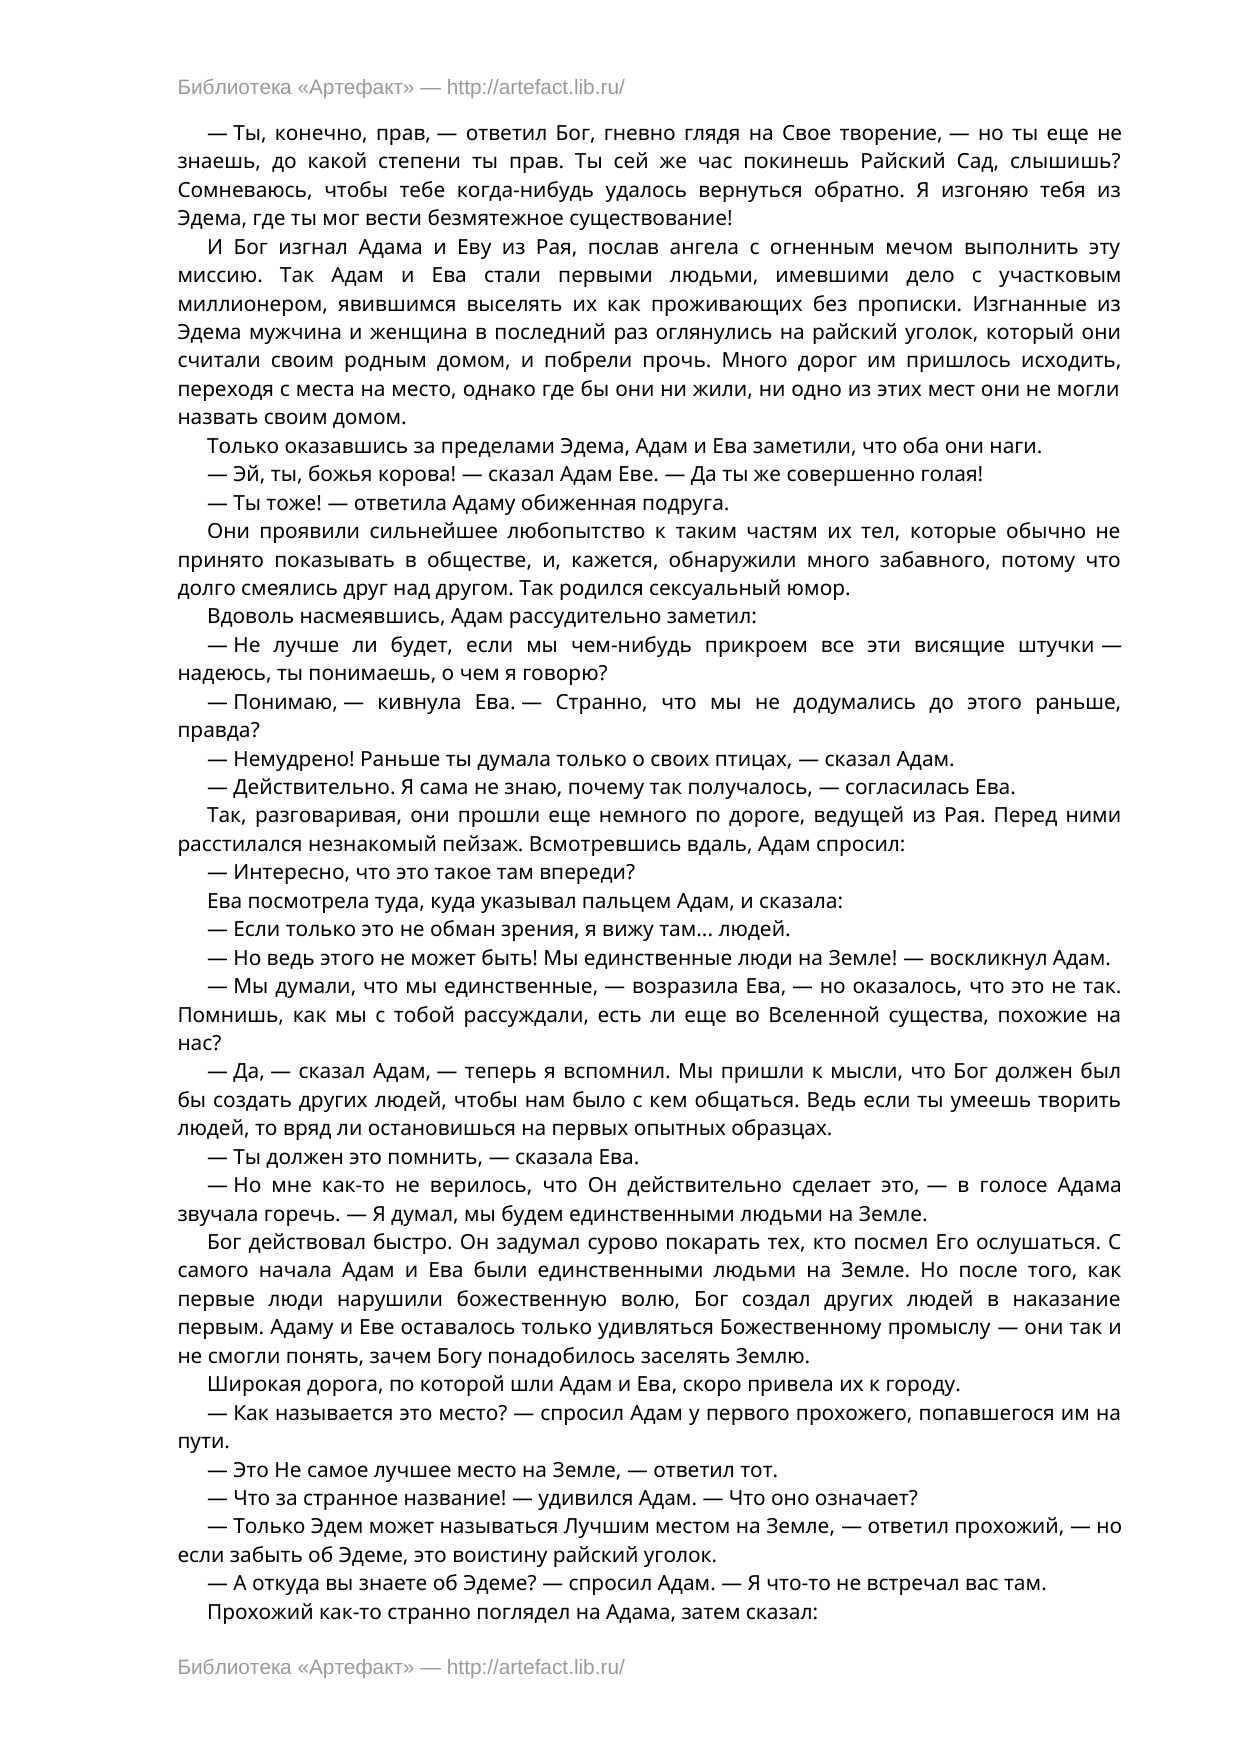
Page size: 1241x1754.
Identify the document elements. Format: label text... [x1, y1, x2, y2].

text — Понимаю, — кивнула Ева. — Странно, что мы не додумались до этого раньше, правда? [177, 687, 1122, 744]
text — Ты должен это помнить, — сказала Ева. [177, 1142, 1122, 1170]
text — Ты, конечно, прав, — ответил Бог, гневно глядя на Свое творение, — но ты еще не знаешь, до какой степени ты прав. Ты сей же час покинешь Райский Сад, слышишь? Сомневаюсь, чтобы тебе когда-нибудь удалось вернуться обратно. Я изгоняю тебя из Эдема, где ты мог вести безмятежное существование! [177, 118, 1122, 232]
text Вдоволь насмеявшись, Адам рассудительно заметил: [177, 602, 1122, 630]
text — Не лучше ли будет, если мы чем-нибудь прикроем все эти висящие штучки — надеюсь, ты понимаешь, о чем я говорю? [177, 630, 1122, 687]
text Только оказавшись за пределами Эдема, Адам и Ева заметили, что оба они наги. [177, 431, 1122, 459]
text Они проявили сильнейшее любопытство к таким частям их тел, которые обычно не принято показывать в обществе, и, кажется, обнаружили много забавного, потому что долго смеялись друг над другом. Так родился сексуальный юмор. [177, 516, 1122, 602]
text — Мы думали, что мы единственные, — возразила Ева, — но оказалось, что это не так. Помнишь, как мы с тобой рассуждали, есть ли еще во Вселенной существа, похожие на нас? [177, 971, 1122, 1057]
text — Если только это не обман зрения, я вижу там... людей. [177, 914, 1122, 943]
text — Интересно, что это такое там впереди? [177, 857, 1122, 886]
text — А откуда вы знаете об Эдеме? — спросил Адам. — Я что-то не встречал вас там. [177, 1568, 1122, 1597]
text Бог действовал быстро. Он задумал сурово покарать тех, кто посмел Его ослушаться. С самого начала Адам и Ева были единственными людьми на Земле. Но после того, как первые люди нарушили божественную волю, Бог создал других людей в наказание первым. Адаму и Еве оставалось только удивляться Божественному промыслу — они так и не смогли понять, зачем Богу понадобилось заселять Землю. [177, 1227, 1122, 1369]
text — Только Эдем может называться Лучшим местом на Земле, — ответил прохожий, — но если забыть об Эдеме, это воистину райский уголок. [177, 1512, 1122, 1568]
text Прохожий как-то странно поглядел на Адама, затем сказал: [177, 1597, 1122, 1625]
text — Действительно. Я сама не знаю, почему так получалось, — согласилась Ева. [177, 772, 1122, 801]
text Так, разговаривая, они прошли еще немного по дороге, ведущей из Рая. Перед ними расстилался незнакомый пейзаж. Всмотревшись вдаль, Адам спросил: [177, 801, 1122, 857]
text Широкая дорога, по которой шли Адам и Ева, скоро привела их к городу. [177, 1369, 1122, 1398]
text — Да, — сказал Адам, — теперь я вспомнил. Мы пришли к мысли, что Бог должен был бы создать других людей, чтобы нам было с кем общаться. Ведь если ты умеешь творить людей, то вряд ли остановишься на первых опытных образцах. [177, 1057, 1122, 1142]
text — Как называется это место? — спросил Адам у первого прохожего, попавшегося им на пути. [177, 1398, 1122, 1455]
text — Ты тоже! — ответила Адаму обиженная подруга. [177, 488, 1122, 516]
text — Это Не самое лучшее место на Земле, — ответил тот. [177, 1455, 1122, 1483]
text — Эй, ты, божья корова! — сказал Адам Еве. — Да ты же совершенно голая! [177, 459, 1122, 488]
text Ева посмотрела туда, куда указывал пальцем Адам, и сказала: [177, 886, 1122, 914]
text — Что за странное название! — удивился Адам. — Что оно означает? [177, 1483, 1122, 1512]
text И Бог изгнал Адама и Еву из Рая, послав ангела с огненным мечом выполнить эту миссию. Так Адам и Ева стали первыми людьми, имевшими дело с участковым миллионером, явившимся выселять их как проживающих без прописки. Изгнанные из Эдема мужчина и женщина в последний раз оглянулись на райский уголок, который они считали своим родным домом, и побрели прочь. Много дорог им пришлось исходить, переходя с места на место, однако где бы они ни жили, ни одно из этих мест они не могли назвать своим домом. [177, 232, 1122, 431]
text — Немудрено! Раньше ты думала только о своих птицах, — сказал Адам. [177, 744, 1122, 772]
text — Но ведь этого не может быть! Мы единственные люди на Земле! — воскликнул Адам. [177, 943, 1122, 971]
text — Но мне как-то не верилось, что Он действительно сделает это, — в голосе Адама звучала горечь. — Я думал, мы будем единственными людьми на Земле. [177, 1170, 1122, 1227]
